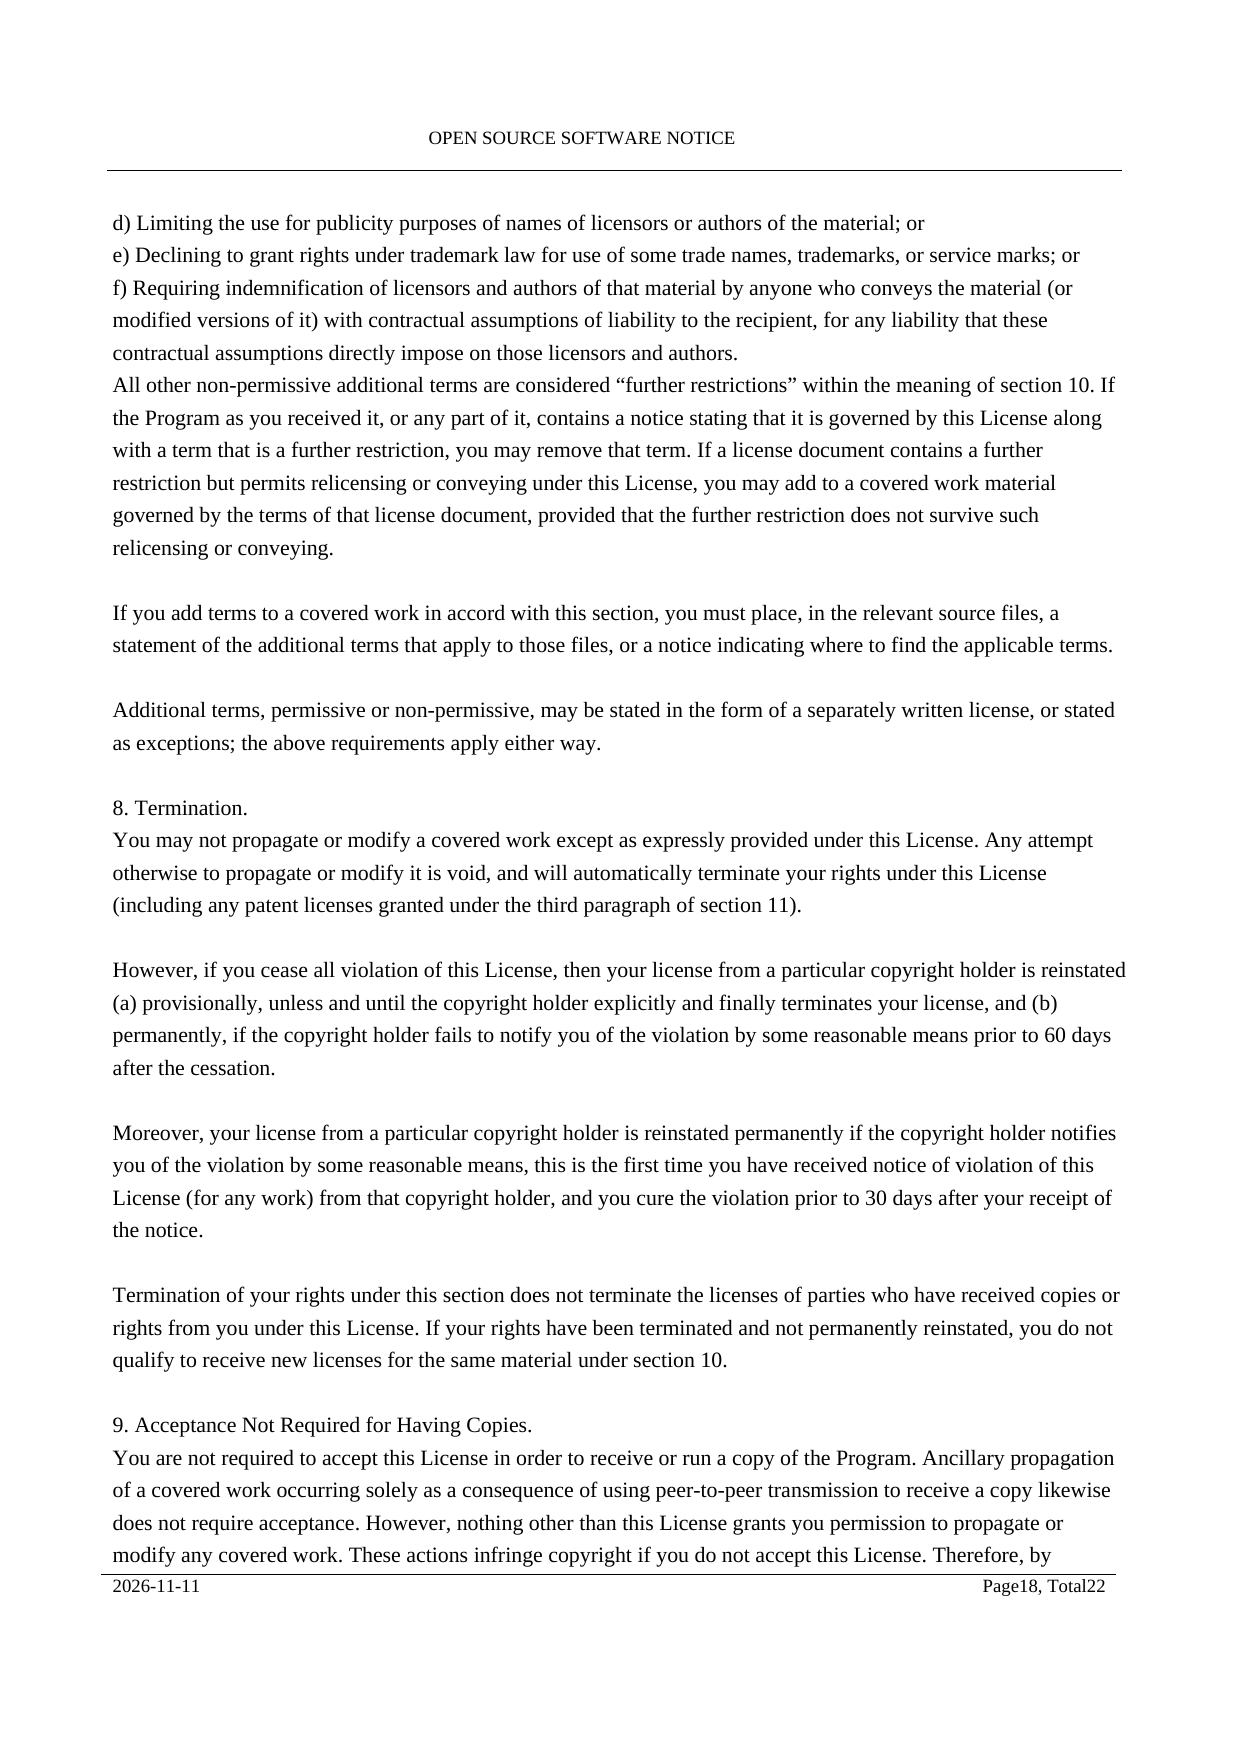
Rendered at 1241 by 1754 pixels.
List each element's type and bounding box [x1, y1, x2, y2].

text [112, 206, 1128, 1571]
